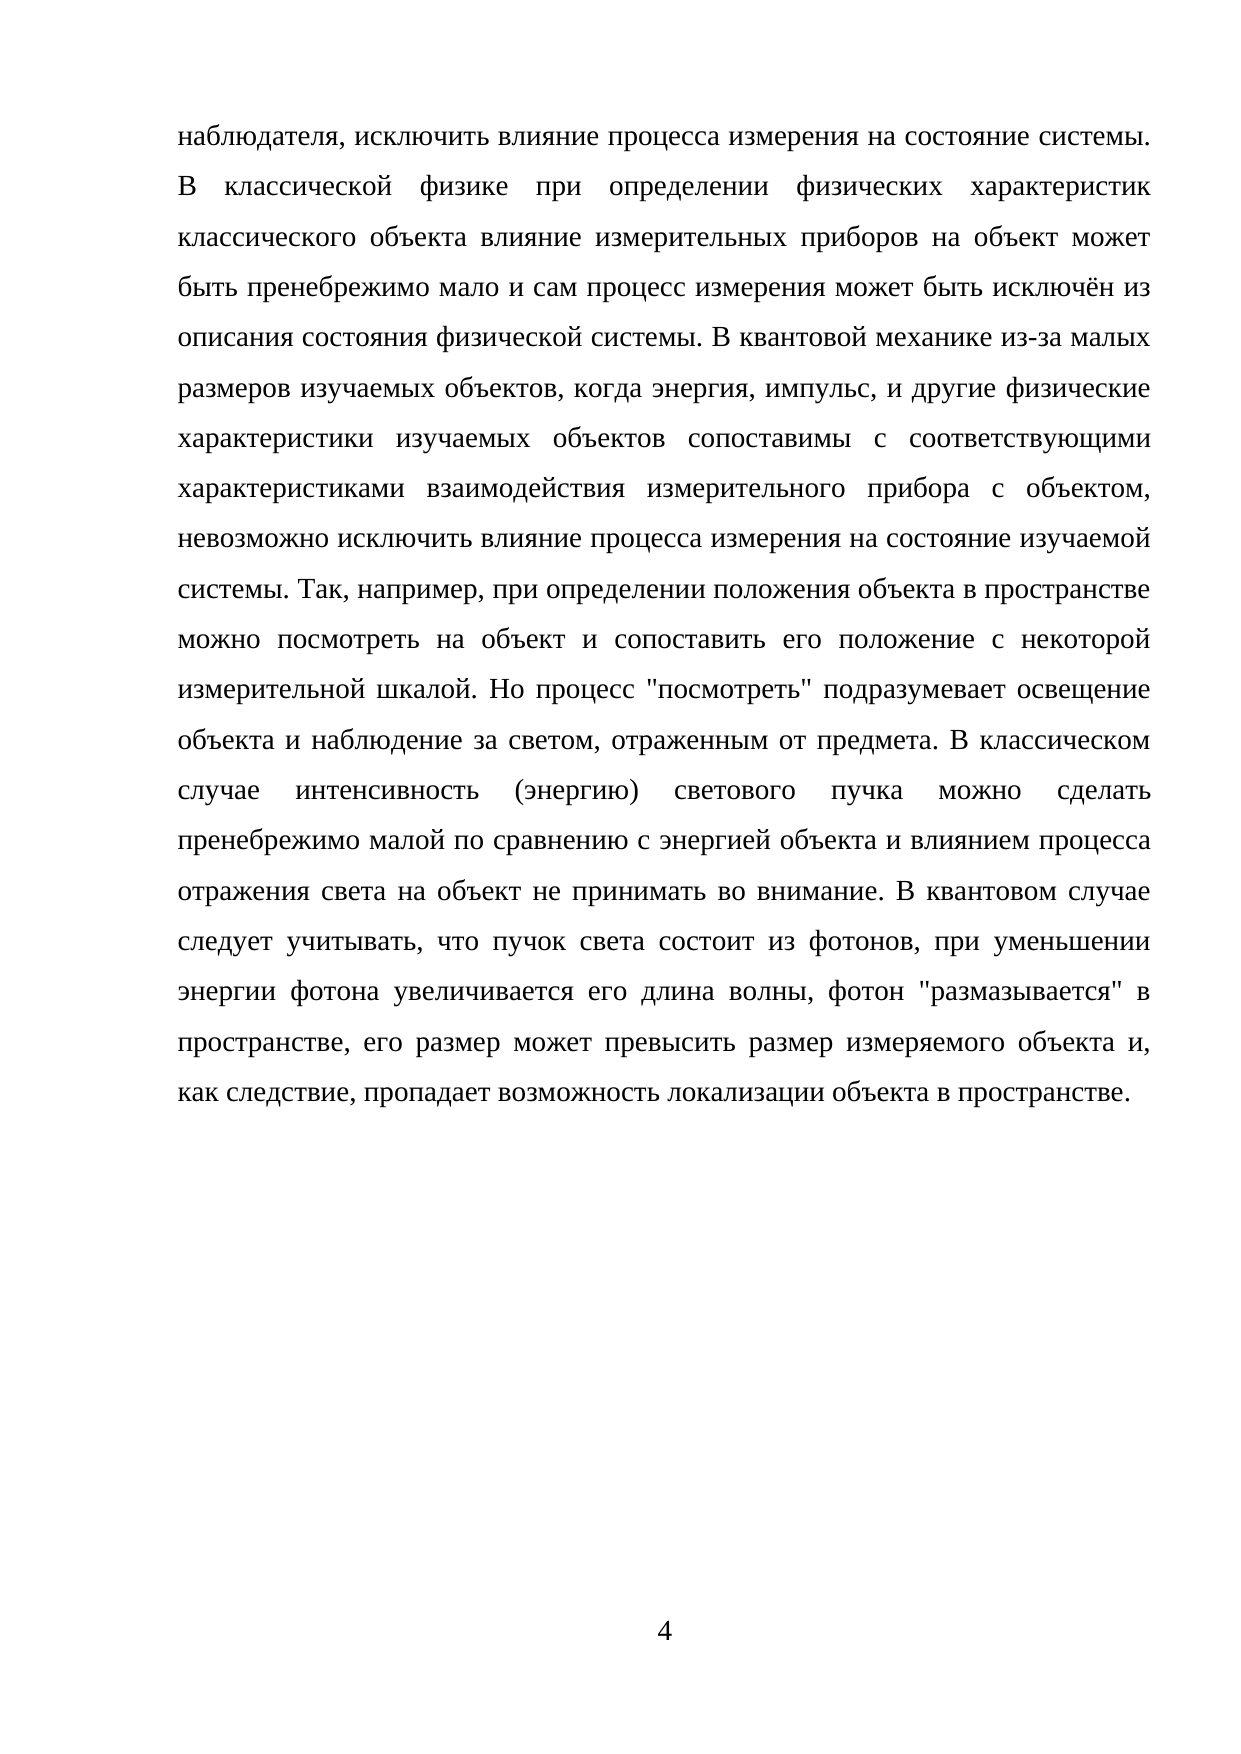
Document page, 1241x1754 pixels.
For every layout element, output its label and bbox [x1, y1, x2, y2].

text [177, 118, 1152, 1108]
